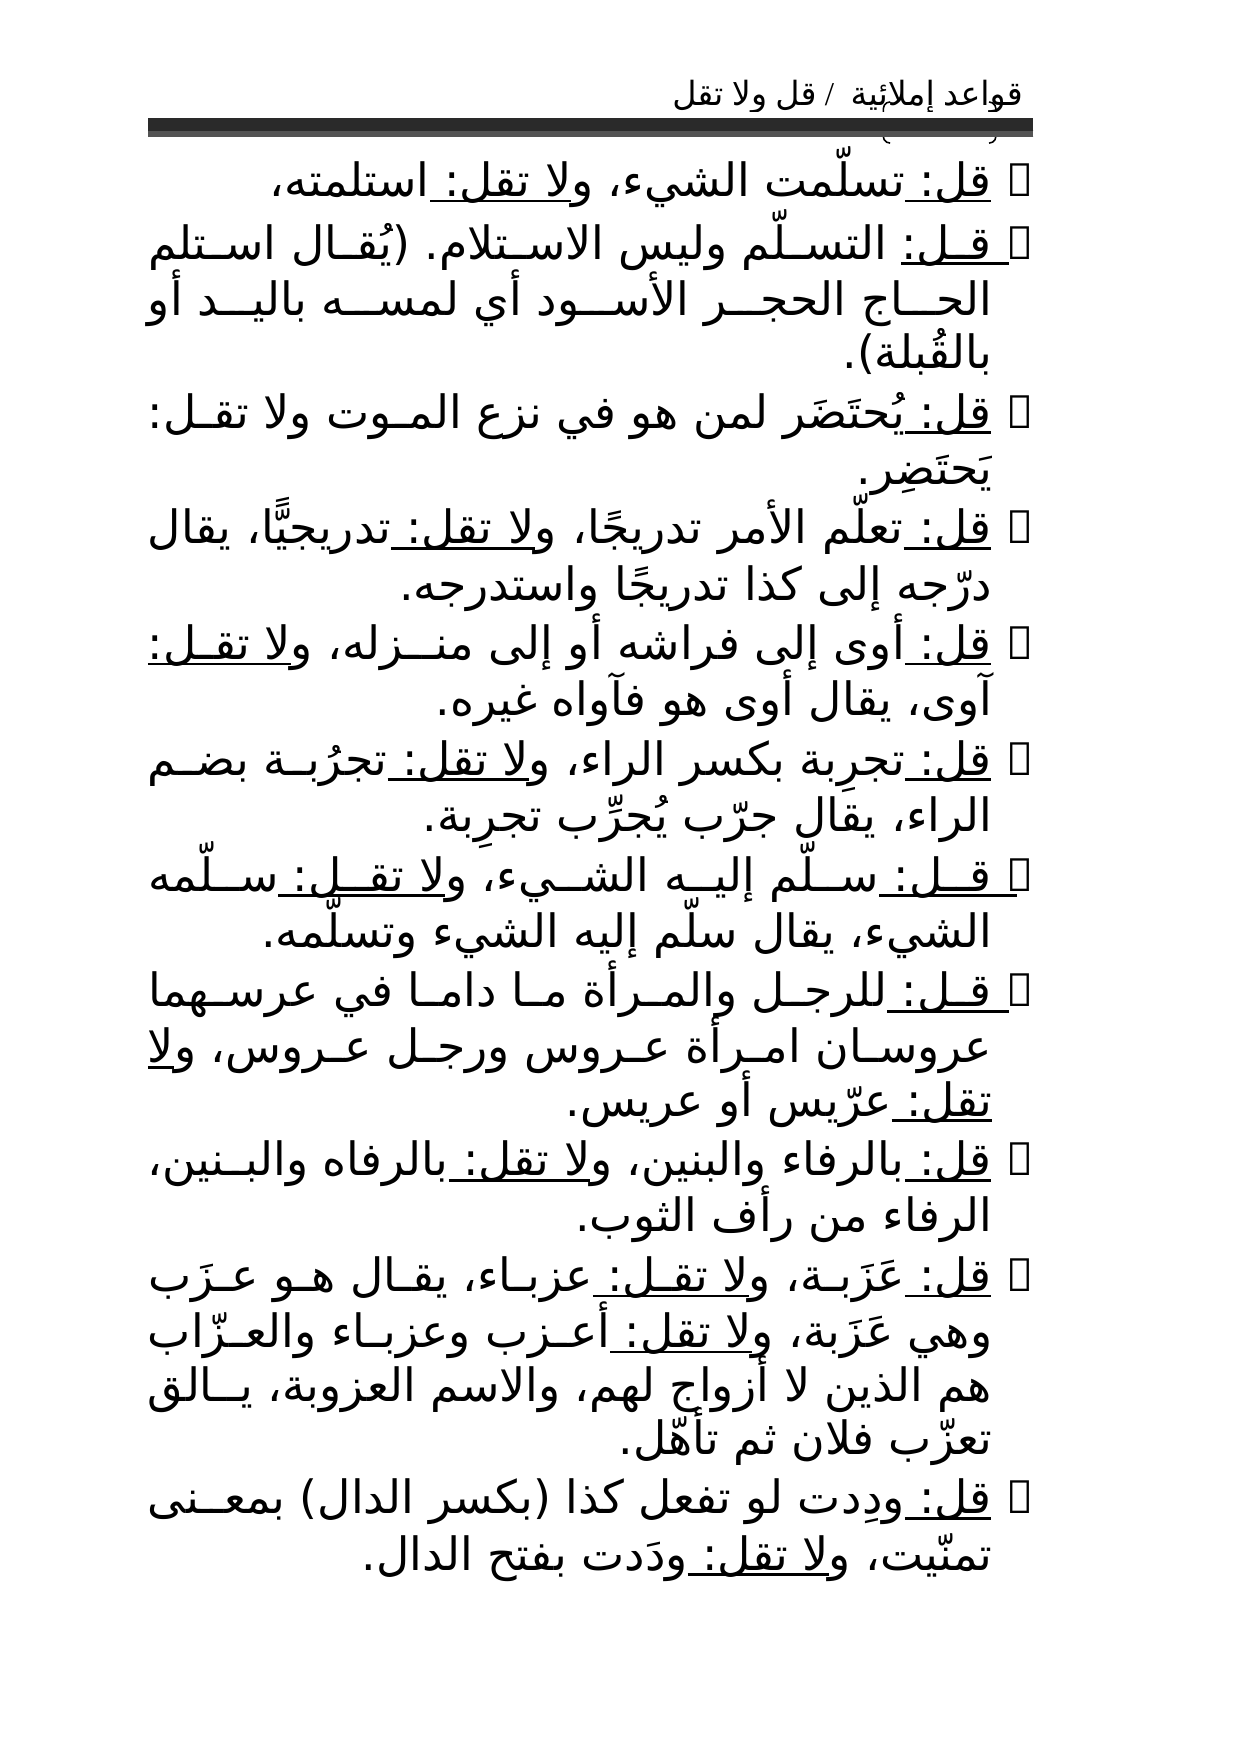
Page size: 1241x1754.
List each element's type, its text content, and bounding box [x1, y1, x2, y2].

text  قل: أوى إلى فراشه أو إلى منـزله، ولا تقل: آوى، يقال أوى هو فآواه غيره. [148, 611, 1033, 726]
text  قل: تسلّمت الشيء، ولا تقل: استلمته، [148, 148, 1033, 210]
text  قل: سلّم إليه الشيء، ولا تقل: سلّمه الشيء، يقال سلّم إليه الشيء وتسلّمه. [148, 842, 1033, 958]
text  قل: تعلّم الأمر تدريجًا، ولا تقل: تدريجيًّا، يقال درّجه إلى كذا تدريجًا واستدرجه. [148, 495, 1033, 611]
text  قل: عَزَبة، ولا تقل: عزباء، يقال هو عزَب وهي عَزَبة، ولا تقل: أعزب وعزباء والعزّاب هم الذين لا أزواج لهم، والاسم العزوبة، يالق تعزّب فلان ثم تأهّل. [148, 1243, 1033, 1465]
text  قل: ودِدت لو تفعل كذا (بكسر الدال) بمعنى تمنّيت، ولا تقل: ودَدت بفتح الدال. [148, 1465, 1033, 1581]
text  قل: بالرفاء والبنين، ولا تقل: بالرفاه والبنين، الرفاء من رأف الثوب. [148, 1127, 1033, 1243]
text  قل: تجرِبة بكسر الراء، ولا تقل: تجرُبة بضم الراء، يقال جرّب يُجرِّب تجرِبة. [148, 726, 1033, 842]
text  قل: للرجل والمرأة ما داما في عرسهما عروسان امرأة عروس ورجل عروس، ولا تقل: عرّيس أو عريس. [148, 958, 1033, 1127]
text  قل: يُحتَضَر لمن هو في نزع الموت ولا تقل: يَحتَضِر. [148, 379, 1033, 495]
text  قل: التسلّم وليس الاستلام. (يُقال استلم الحاج الحجر الأسود أي لمسه باليد أو بالقُبلة). [148, 210, 1033, 379]
